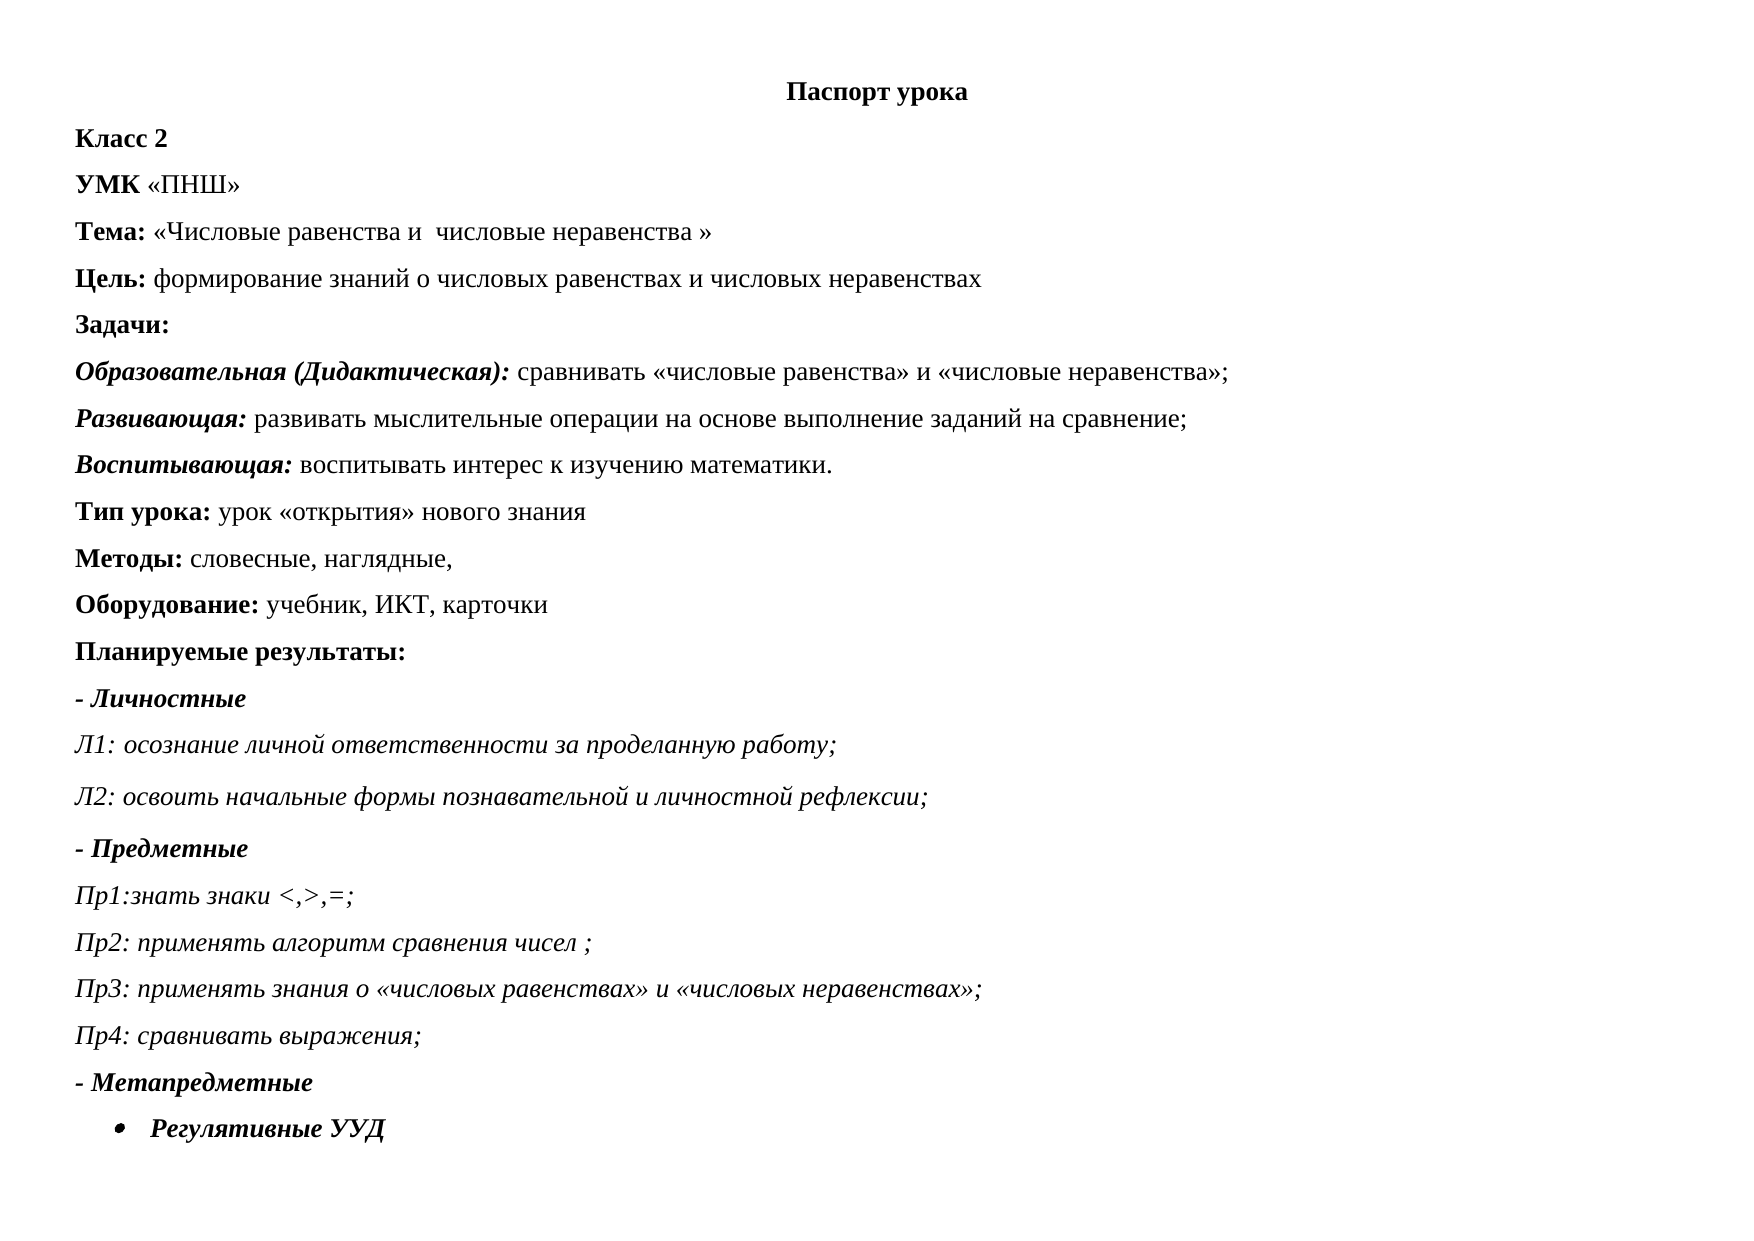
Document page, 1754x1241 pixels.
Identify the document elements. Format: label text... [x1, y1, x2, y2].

text Пр4: сравнивать выражения; [75, 1019, 1679, 1050]
list Регулятивные УУД [112, 1112, 1679, 1143]
text Тема: «Числовые равенства и числовые неравенства » [75, 215, 1679, 246]
text Оборудование: учебник, ИКТ, карточки [75, 588, 1679, 619]
text Класс 2 [75, 122, 1679, 153]
text Пр3: применять знания о «числовых равенствах» и «числовых неравенствах»; [75, 972, 1679, 1003]
text Л2: освоить начальные формы познавательной и личностной рефлексии; [75, 780, 1679, 811]
text Пр1:знать знаки <,>,=; [75, 879, 1679, 910]
text - Личностные [75, 682, 1679, 713]
text УМК «ПНШ» [75, 168, 1679, 199]
text - Предметные [75, 832, 1679, 863]
text Образовательная (Дидактическая): сравнивать «числовые равенства» и «числовые неравенства»; [75, 355, 1679, 386]
text Пр2: применять алгоритм сравнения чисел ; [75, 926, 1679, 957]
text Задачи: [75, 308, 1679, 339]
text Л1: осознание личной ответственности за проделанную работу; [75, 728, 1679, 759]
text Цель: формирование знаний о числовых равенствах и числовых неравенствах [75, 262, 1679, 293]
text Паспорт урока [75, 75, 1679, 106]
text - Метапредметные [75, 1066, 1679, 1097]
text Методы: словесные, наглядные, [75, 542, 1679, 573]
text Воспитывающая: воспитывать интерес к изучению математики. [75, 448, 1679, 479]
text Планируемые результаты: [75, 635, 1679, 666]
text Тип урока: урок «открытия» нового знания [75, 495, 1679, 526]
text Развивающая: развивать мыслительные операции на основе выполнение заданий на сравнение; [75, 402, 1679, 433]
